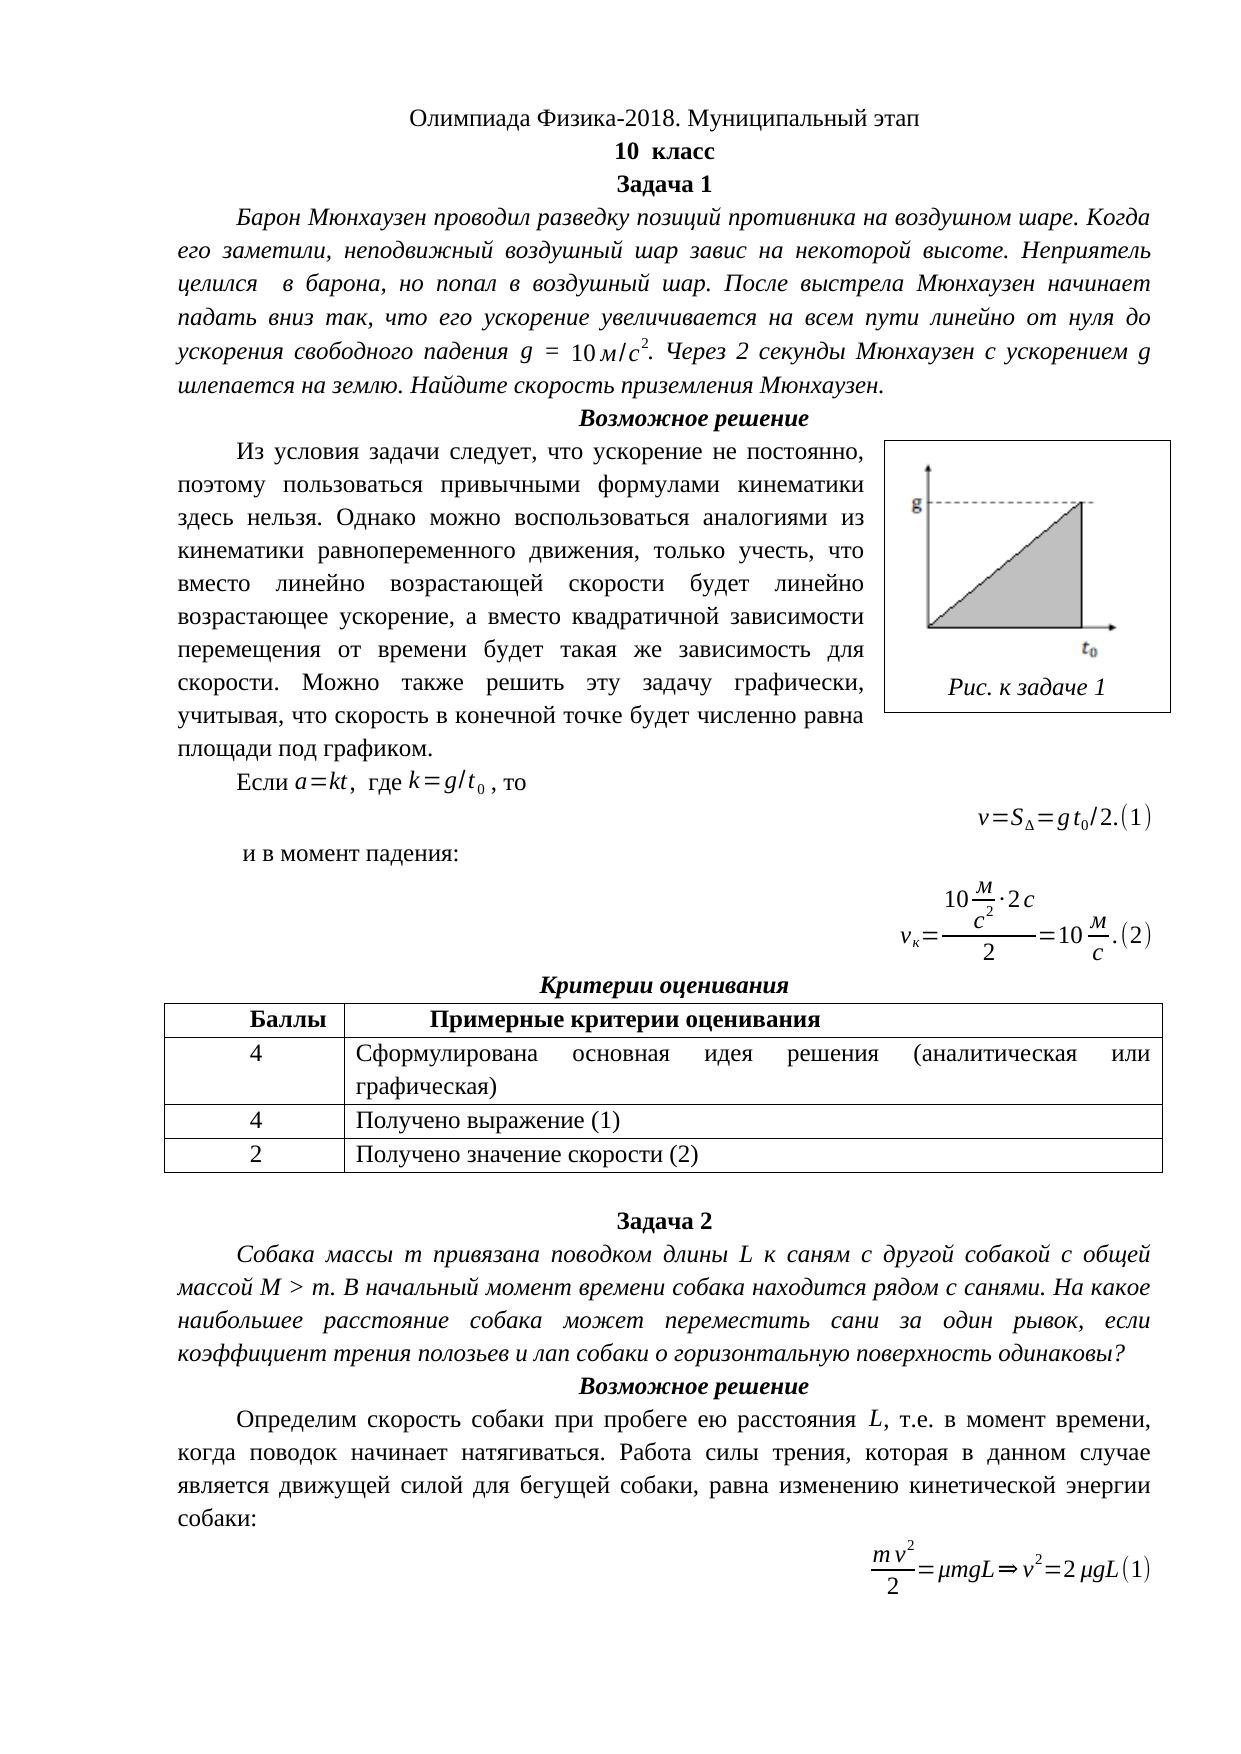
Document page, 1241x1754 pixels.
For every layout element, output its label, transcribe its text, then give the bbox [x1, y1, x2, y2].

table_cell Получено выражение (1) [345, 1105, 1162, 1138]
table_cell Получено значение скорости (2) [345, 1139, 1162, 1172]
text Олимпиада Физика-2018. Муниципальный этап [177, 103, 1152, 132]
text Из условия задачи следует, что ускорение не постоянно, поэтому пользоваться привычными формулами кинематики здесь нельзя. Однако можно воспользоваться аналогиями из кинематики равнопеременного движения, только учесть, что вместо линейно возрастающей скорости будет линейно возрастающее ускорение, а вместо квадратичной зависимости перемещения от времени будет такая же зависимость для скорости. Можно также решить эту задачу графически, учитывая, что скорость в конечной точке будет численно равна площади под графиком. [177, 436, 1152, 762]
table_header Примерные критерии оценивания [345, 1004, 1162, 1037]
table_cell 4 [165, 1105, 344, 1138]
text Критерии оценивания [177, 970, 1152, 999]
text Барон Мюнхаузен проводил разведку позиций противника на воздушном шаре. Когда его заметили, неподвижный воздушный шар завис на некоторой высоте. Неприятель целился в барона, но попал в воздушный шар. После выстрела Мюнхаузен начинает падать вниз так, что его ускорение увеличивается на всем пути линейно от нуля до ускорения свободного падения = . Через 2 секунды Мюнхаузен с ускорением g шлепается на землю. Найдите скорость приземления Мюнхаузен. [177, 202, 1152, 399]
text Возможное решение [177, 1371, 1152, 1400]
text Определим скорость собаки при пробеге ею расстояния , т.е. в момент времени, когда поводок начинает натягиваться. Работа силы трения, которая в данном случае является движущей силой для бегущей собаки, равна изменению кинетической энергии собаки: [177, 1404, 1152, 1532]
text Если , где , то [177, 766, 1152, 798]
table_cell 4 [165, 1038, 344, 1104]
text Задача 2 [177, 1206, 1152, 1235]
text Собака массы m привязана поводком длины L к саням с другой собакой с общей массой M > m. В начальный момент времени собака находится рядом с санями. На какое наибольшее расстояние собака может переместить сани за один рывок, если коэффициент трения полозьев и лап собаки о горизонтальную поверхность одинаковы? [177, 1239, 1152, 1367]
table_header Баллы [165, 1004, 344, 1037]
text Задача 1 [177, 169, 1152, 198]
text 10 класс [177, 136, 1152, 165]
table_cell Сформулирована основная идея решения (аналитическая или графическая) [345, 1038, 1162, 1104]
text и в момент падения: [177, 838, 1152, 867]
table_cell 2 [165, 1139, 344, 1172]
text Возможное решение [177, 403, 1152, 432]
